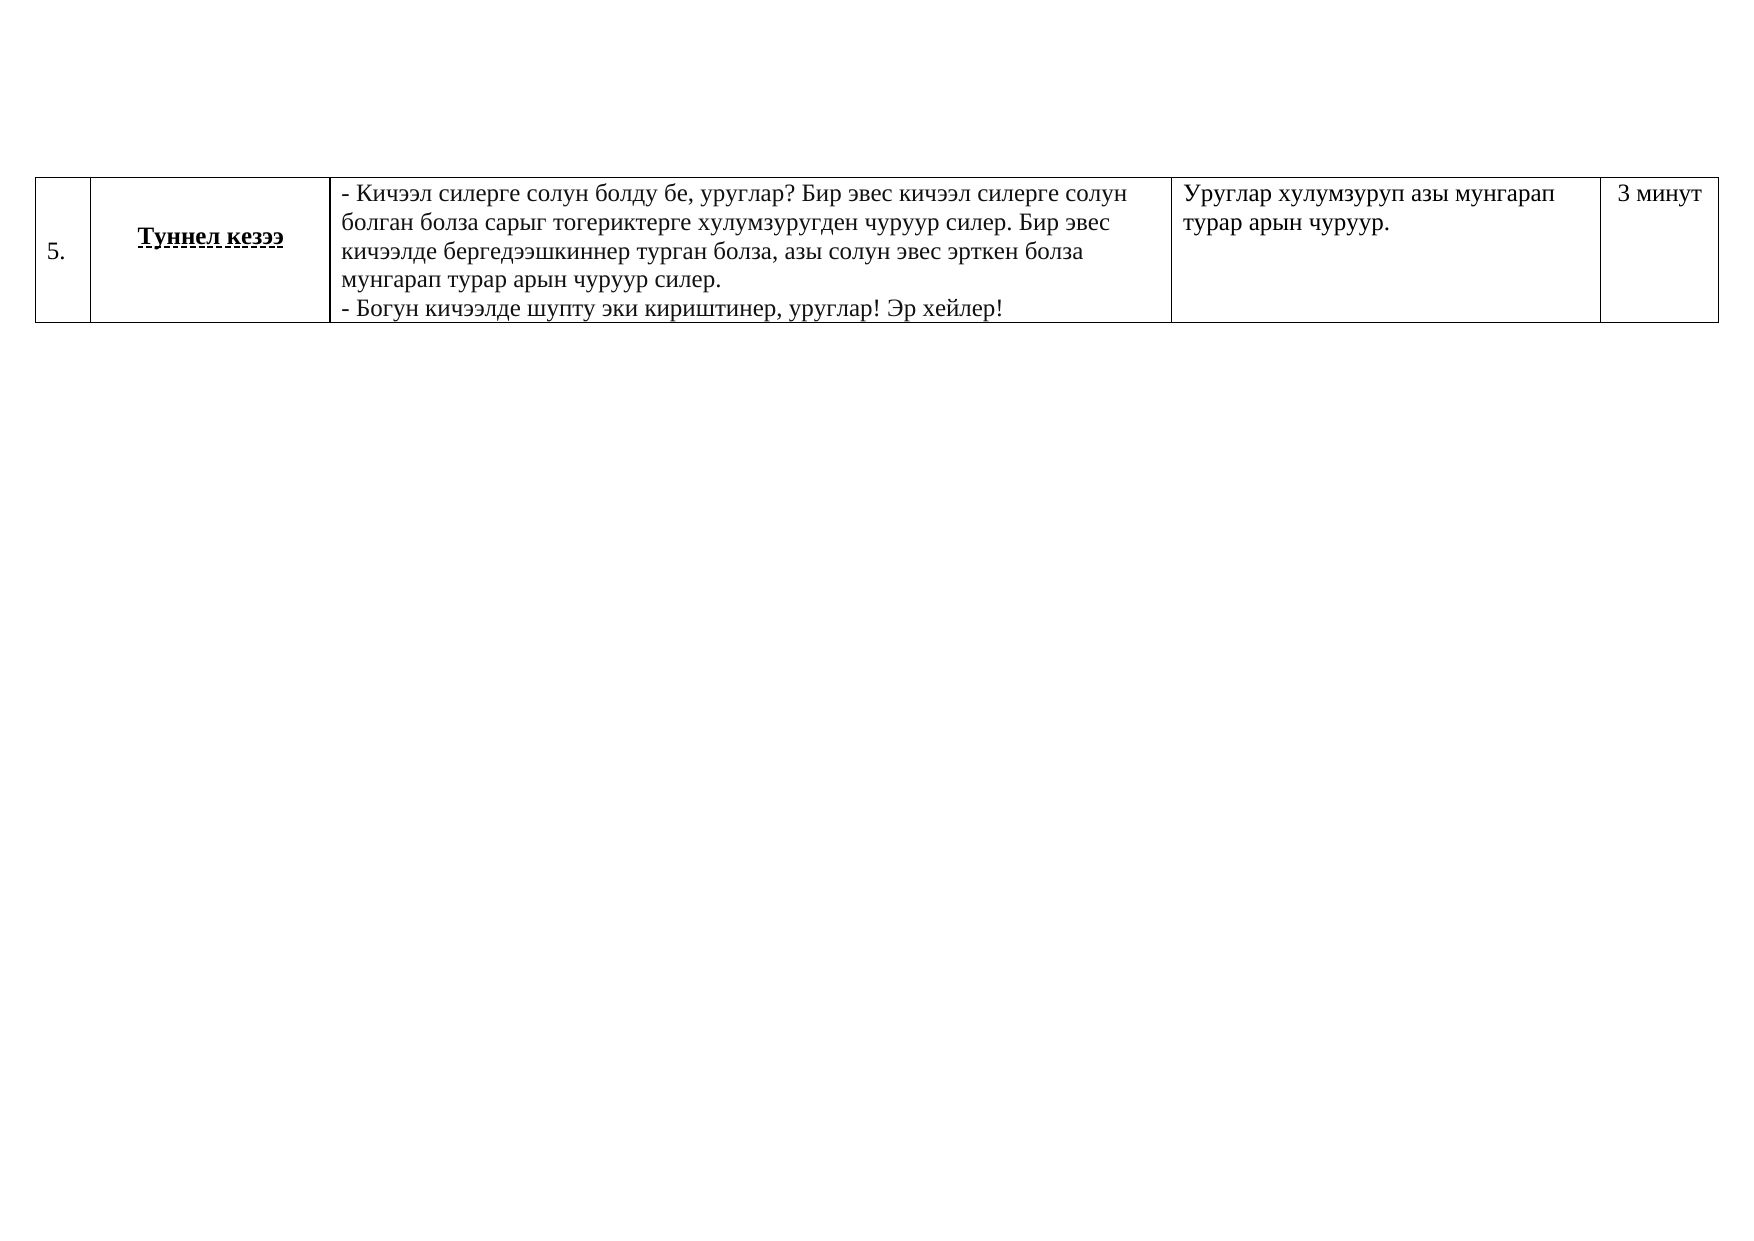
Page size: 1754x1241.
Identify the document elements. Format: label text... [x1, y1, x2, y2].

table_cell - Кичээл силерге солун болду бе, уруглар? Бир эвес кичээл силерге солун болган болза сарыг тогериктерге хулумзуругден чуруур силер. Бир эвес кичээлде бергедээшкиннер турган болза, азы солун эвес эрткен болза мунгарап турар арын чуруур силер. - Богун кичээлде шупту эки кириштинер, уруглар! Эр хейлер! [331, 178, 1171, 322]
table_cell 5. [36, 178, 90, 322]
table_cell 3 минут [1601, 178, 1718, 322]
table_cell Уруглар хулумзуруп азы мунгарап турар арын чуруур. [1172, 178, 1600, 322]
table_cell Туннел кезээ [91, 178, 329, 322]
